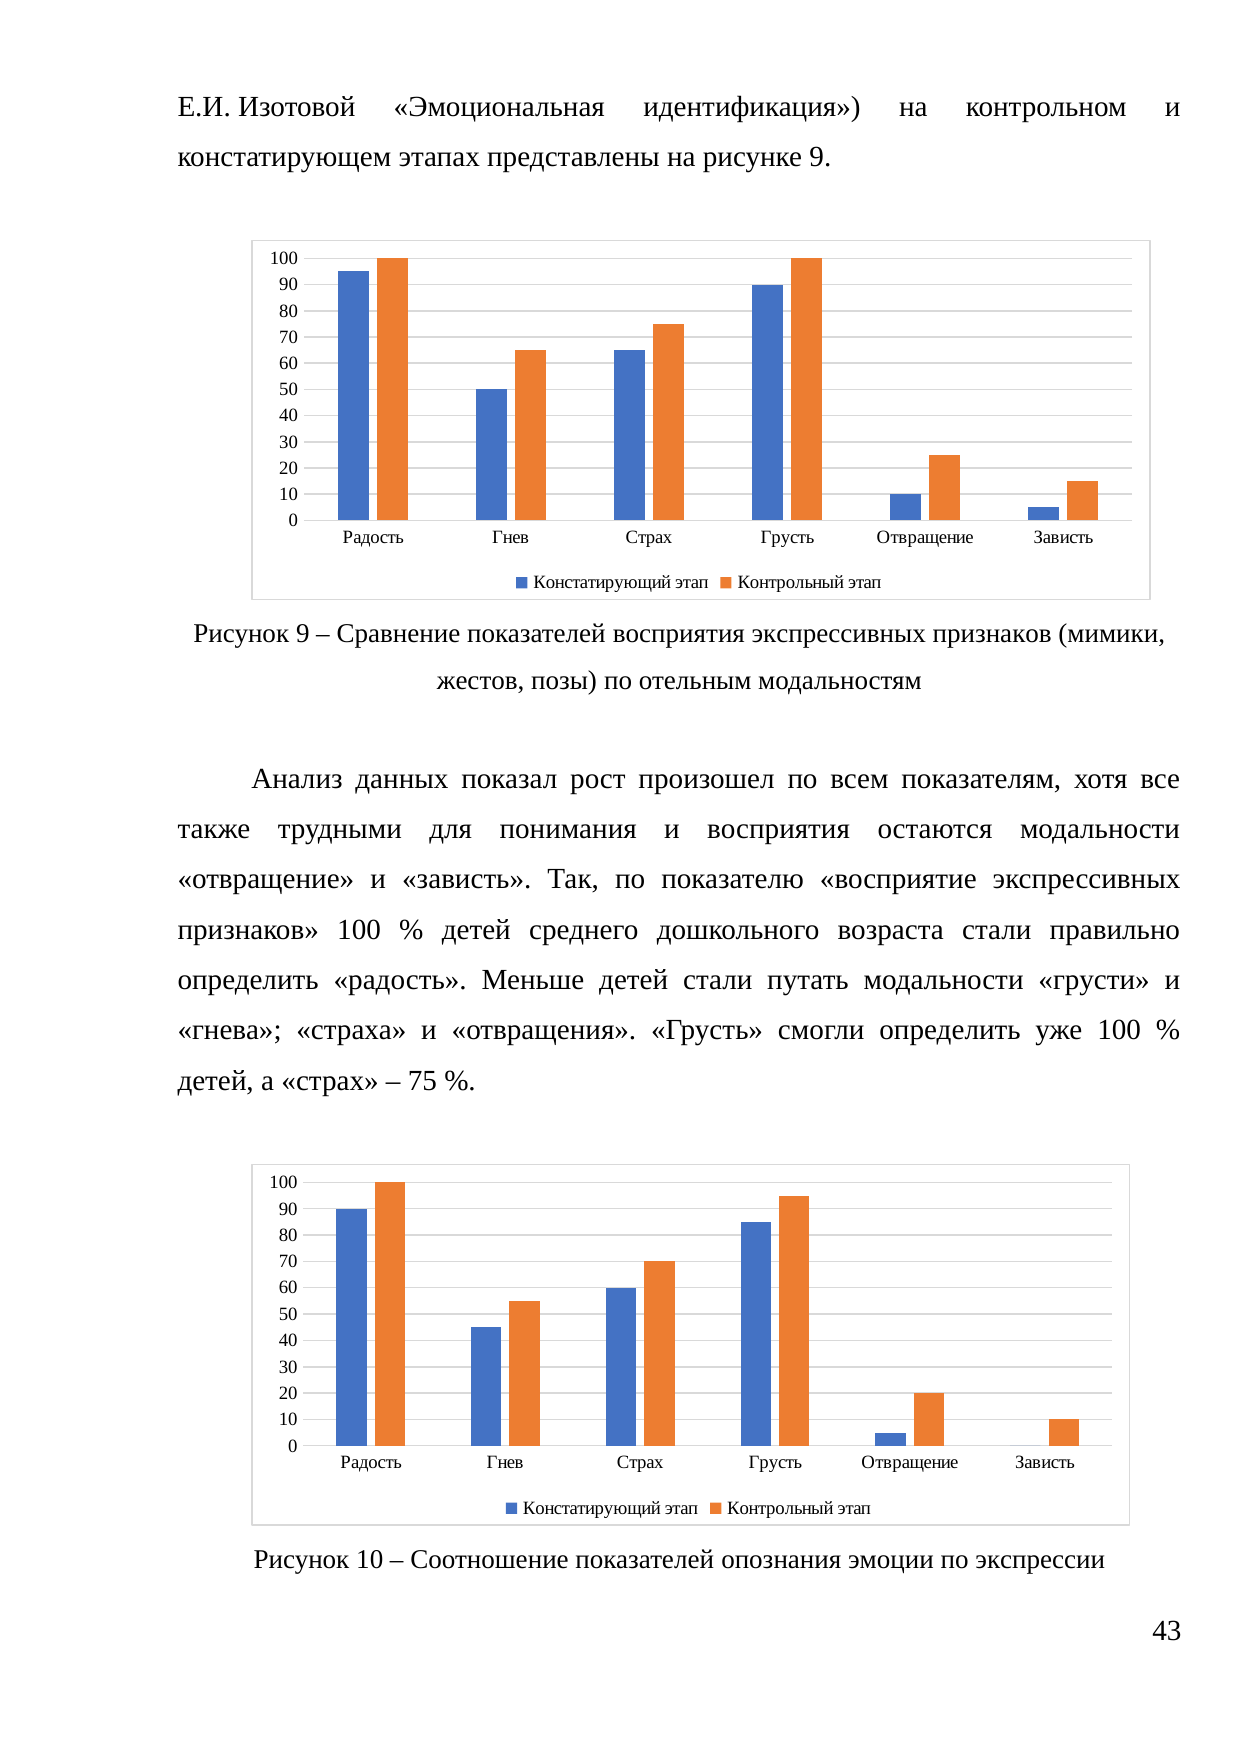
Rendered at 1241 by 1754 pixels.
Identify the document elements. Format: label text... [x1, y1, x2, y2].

text Рисунок 9 – Сравнение показателей восприятия экспрессивных признаков (мимики, жестов, позы) по отельным модальностям [177, 617, 1181, 695]
text Рисунок 10 – Соотношение показателей опознания эмоции по экспрессии [177, 1543, 1181, 1574]
text Анализ данных показал рост произошел по всем показателям, хотя все также трудными для понимания и восприятия остаются модальности «отвращение» и «зависть». Так, по показателю «восприятие экспрессивных признаков» 100 % детей среднего дошкольного возраста стали правильно определить «радость». Меньше детей стали путать модальности «грусти» и «гнева»; «страха» и «отвращения». «Грусть» смогли определить уже 100 % детей, а «страх» – 75 %. [177, 761, 1181, 1096]
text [177, 89, 1181, 172]
